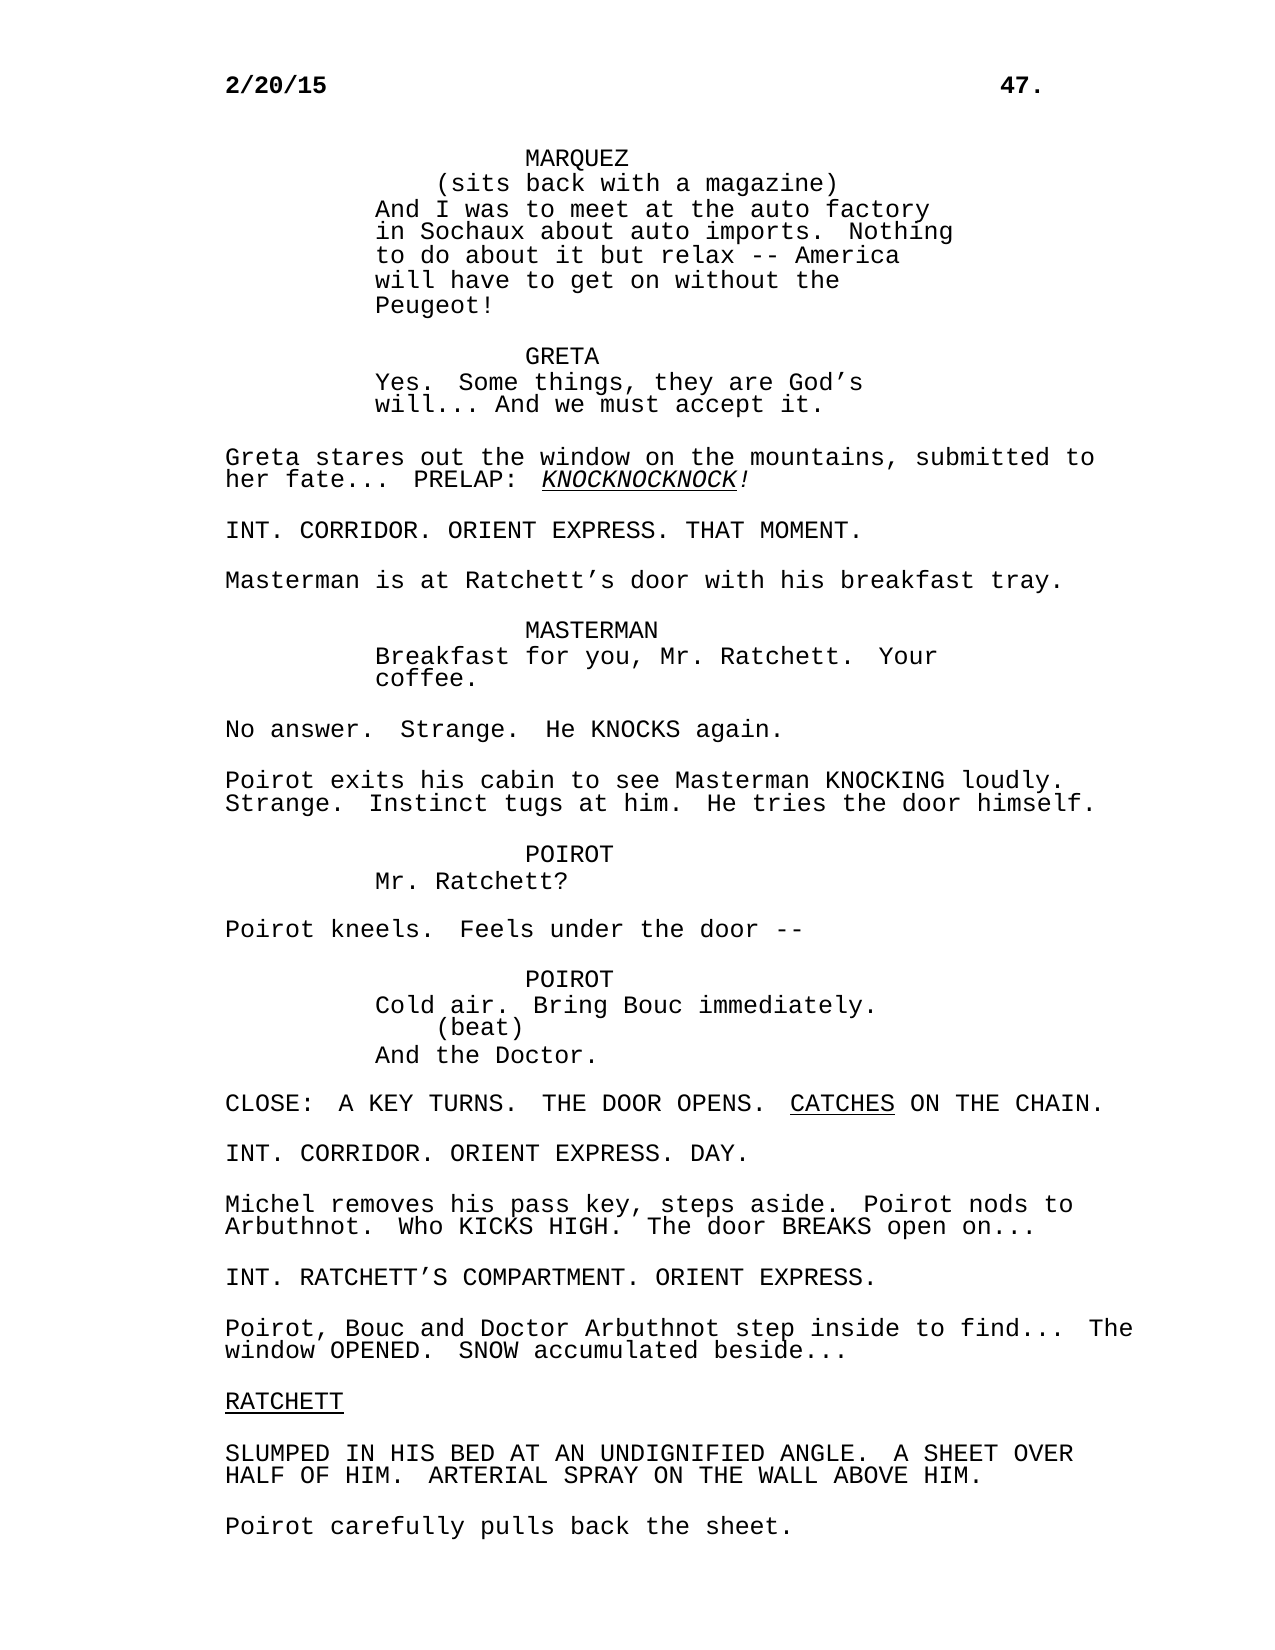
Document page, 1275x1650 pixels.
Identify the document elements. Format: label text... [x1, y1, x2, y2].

subtitle SLUMPED IN HIS BED AT AN UNDIGNIFIED ANGLE. A SHEET OVER HALF OF HIM. ARTERIAL SPRAY ON THE WALL ABOVE HIM. [225, 1441, 1101, 1491]
subtitle POIROT [525, 841, 1156, 868]
subtitle INT. RATCHETT’S COMPARTMENT. ORIENT EXPRESS. [225, 1264, 1156, 1293]
text Poirot exits his cabin to see Masterman KNOCKING loudly. Strange. Instinct tugs at him. He tries the door himself. [225, 769, 1156, 818]
subtitle POIROT [525, 966, 1156, 993]
text Yes. Some things, they are God’s will... And we must accept it. [375, 371, 973, 420]
text (sits back with a magazine) [435, 172, 1156, 197]
subtitle MASTERMAN [525, 617, 1156, 644]
subtitle INT. CORRIDOR. ORIENT EXPRESS. THAT MOMENT. [225, 517, 1156, 546]
text Michel removes his pass key, steps aside. Poirot nods to Arbuthnot. Who KICKS HIGH. The door BREAKS open on... [225, 1192, 1156, 1242]
text Poirot carefully pulls back the sheet. [225, 1513, 1156, 1542]
subtitle CLOSE: A KEY TURNS. THE DOOR OPENS. CATCHES ON THE CHAIN. INT. CORRIDOR. ORIENT EXPRESS. DAY. [225, 1091, 1115, 1169]
text Cold air. Bring Bouc immediately. (beat) [375, 994, 911, 1043]
text And the Doctor. [375, 1043, 1156, 1069]
text Poirot, Bouc and Doctor Arbuthnot step inside to find... The window OPENED. SNOW accumulated beside... [225, 1317, 1156, 1366]
text RATCHETT [225, 1389, 1156, 1417]
text Mr. Ratchett? [375, 868, 1156, 894]
subtitle MARQUEZ [525, 145, 1156, 172]
text Poirot kneels. Feels under the door -- [225, 916, 1156, 944]
subtitle GRETA [525, 343, 1156, 370]
text Masterman is at Ratchett’s door with his breakfast tray. [225, 567, 1156, 596]
text And I was to meet at the auto factory in Sochaux about auto imports. Nothing to do about it but relax -- America will have to get on without the Peugeot! [375, 197, 958, 321]
text No answer. Strange. He KNOCKS again. [225, 717, 1156, 745]
text Breakfast for you, Mr. Ratchett. Your coffee. [375, 645, 958, 694]
text Greta stares out the window on the mountains, submitted to her fate... PRELAP: KNOCKNOCKNOCK! [225, 445, 1101, 495]
